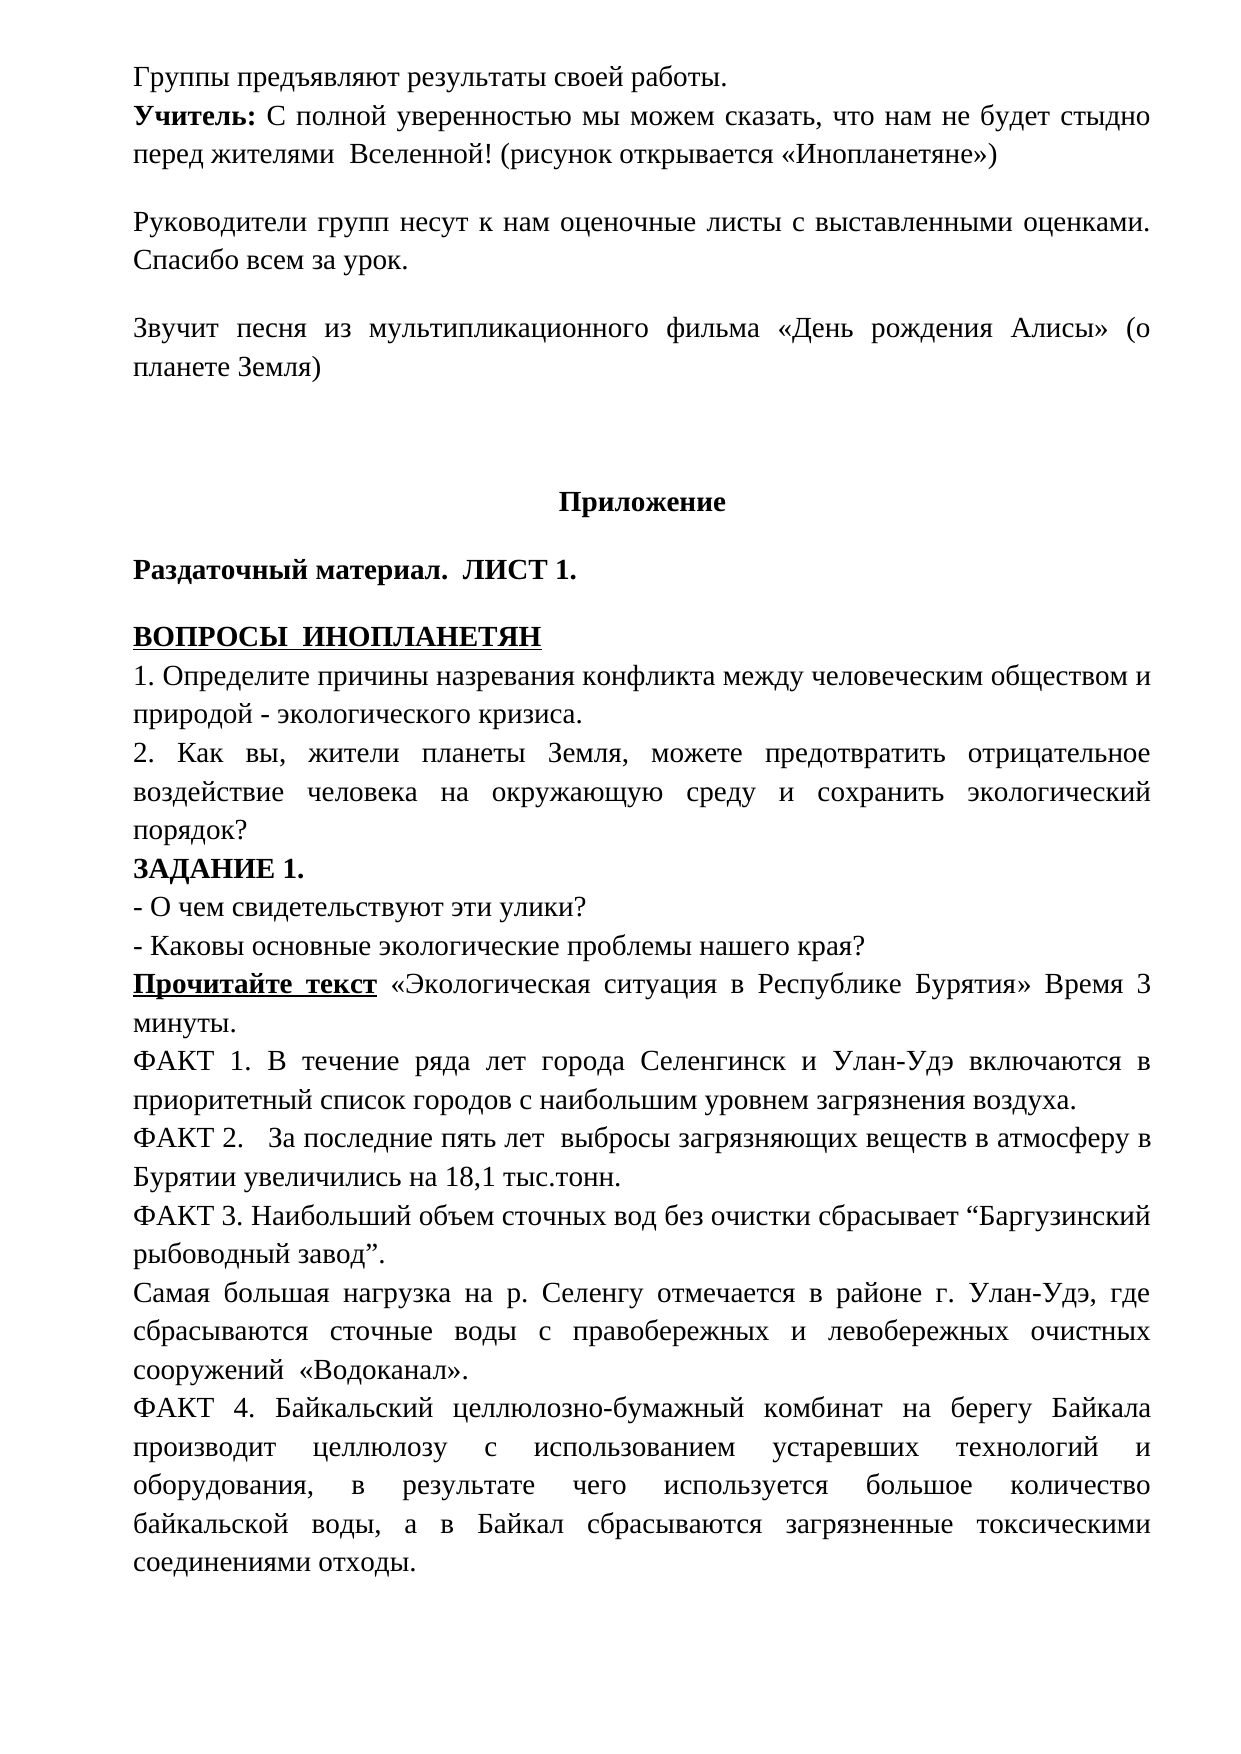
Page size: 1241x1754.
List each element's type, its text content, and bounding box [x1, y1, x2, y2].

text ФАКТ 2. За последние пять лет выбросы загрязняющих веществ в атмосферу в Бурятии увеличились на 18,1 тыс.тонн. [133, 1121, 1152, 1193]
text - Каковы основные экологические проблемы нашего края? [133, 928, 1152, 961]
subtitle Учитель: С полной уверенностью мы можем сказать, что нам не будет стыдно перед жителями Вселенной! (рисунок открывается «Инопланетяне») [133, 98, 1152, 170]
text ФАКТ 3. Наибольший объем сточных вод без очистки сбрасывает “Баргузинский рыбоводный завод”. [133, 1198, 1152, 1270]
text ВОПРОСЫ ИНОПЛАНЕТЯН [133, 619, 1152, 653]
text ФАКТ 1. В течение ряда лет города Селенгинск и Улан-Удэ включаются в приоритетный список городов с наибольшим уровнем загрязнения воздуха. [133, 1043, 1152, 1116]
text Самая большая нагрузка на р. Селенгу отмечается в районе г. Улан-Удэ, где сбрасываются сточные воды с правобережных и левобережных очистных сооружений «Водоканал». [133, 1275, 1152, 1385]
text - О чем свидетельствуют эти улики? [133, 889, 1152, 923]
text ЗАДАНИЕ 1. [133, 851, 1152, 884]
text Звучит песня из мультипликационного фильма «День рождения Алисы» (о планете Земля) [133, 310, 1152, 382]
text Раздаточный материал. ЛИСТ 1. [133, 552, 1152, 585]
text Руководители групп несут к нам оценочные листы с выставленными оценками. Спасибо всем за урок. [133, 204, 1152, 276]
text 1. Определите причины назревания конфликта между человеческим обществом и природой - экологического кризиса. [133, 658, 1152, 730]
text Приложение [133, 484, 1152, 518]
text 2. Как вы, жители планеты Земля, можете предотвратить отрицательное воздействие человека на окружающую среду и сохранить экологический порядок? [133, 735, 1152, 846]
subtitle Группы предъявляют результаты своей работы. [133, 59, 1152, 93]
text ФАКТ 4. Байкальский целлюлозно-бумажный комбинат на берегу Байкала производит целлюлозу с использованием устаревших технологий и оборудования, в результате чего используется большое количество байкальской воды, а в Байкал сбрасываются загрязненные токсическими соединениями отходы. [133, 1390, 1152, 1578]
text Прочитайте текст «Экологическая ситуация в Республике Бурятия» Время 3 минуты. [133, 966, 1152, 1038]
